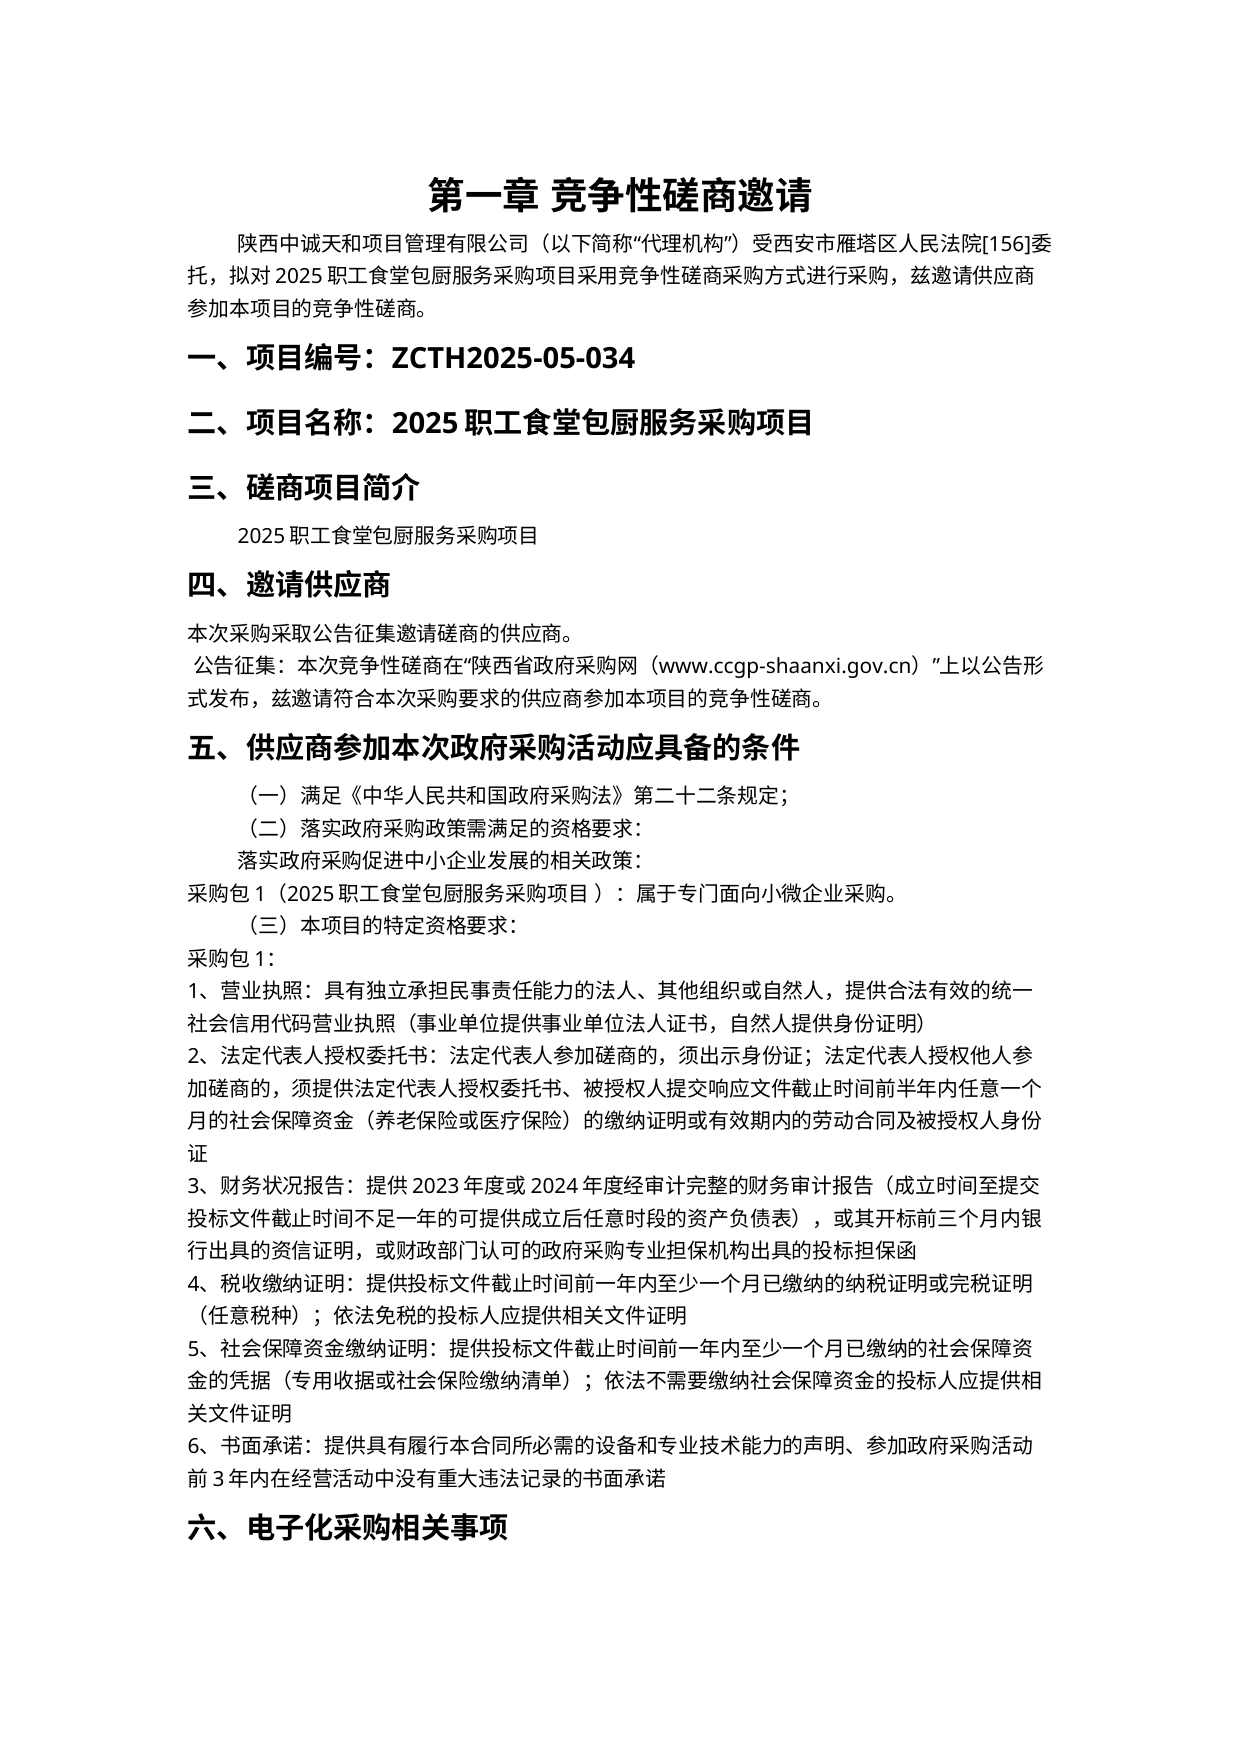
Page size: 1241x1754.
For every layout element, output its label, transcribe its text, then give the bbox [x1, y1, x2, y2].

text 一、项目编号：ZCTH2025-05-034 [187, 324, 1053, 389]
text 公告征集：本次竞争性磋商在“陕西省政府采购网（www.ccgp-shaanxi.gov.cn）”上以公告形式发布，兹邀请符合本次采购要求的供应商参加本项目的竞争性磋商。 [187, 649, 1053, 714]
text 4、税收缴纳证明：提供投标文件截止时间前一年内至少一个月已缴纳的纳税证明或完税证明（任意税种）；依法免税的投标人应提供相关文件证明 [187, 1267, 1053, 1332]
text （三）本项目的特定资格要求： [187, 909, 1053, 942]
text （一）满足《中华人民共和国政府采购法》第二十二条规定； [187, 779, 1053, 812]
text 三、磋商项目简介 [187, 454, 1053, 519]
text 采购包1： [187, 942, 1053, 974]
text （二）落实政府采购政策需满足的资格要求： [187, 812, 1053, 844]
text 6、书面承诺：提供具有履行本合同所必需的设备和专业技术能力的声明、参加政府采购活动前3年内在经营活动中没有重大违法记录的书面承诺 [187, 1429, 1053, 1494]
text 五、供应商参加本次政府采购活动应具备的条件 [187, 714, 1053, 779]
text 六、电子化采购相关事项 [187, 1494, 1053, 1559]
text 5、社会保障资金缴纳证明：提供投标文件截止时间前一年内至少一个月已缴纳的社会保障资金的凭据（专用收据或社会保险缴纳清单）；依法不需要缴纳社会保障资金的投标人应提供相关文件证明 [187, 1332, 1053, 1429]
text 2、法定代表人授权委托书：法定代表人参加磋商的，须出示身份证；法定代表人授权他人参加磋商的，须提供法定代表人授权委托书、被授权人提交响应文件截止时间前半年内任意一个月的社会保障资金（养老保险或医疗保险）的缴纳证明或有效期内的劳动合同及被授权人身份证 [187, 1039, 1053, 1169]
text 陕西中诚天和项目管理有限公司（以下简称“代理机构”）受西安市雁塔区人民法院[156]委托，拟对2025职工食堂包厨服务采购项目采用竞争性磋商采购方式进行采购，兹邀请供应商参加本项目的竞争性磋商。 [187, 227, 1053, 324]
text 1、营业执照：具有独立承担民事责任能力的法人、其他组织或自然人，提供合法有效的统一社会信用代码营业执照（事业单位提供事业单位法人证书，自然人提供身份证明） [187, 974, 1053, 1039]
text 四、邀请供应商 [187, 552, 1053, 617]
text 2025职工食堂包厨服务采购项目 [187, 519, 1053, 552]
text 落实政府采购促进中小企业发展的相关政策： [187, 844, 1053, 877]
text 本次采购采取公告征集邀请磋商的供应商。 [187, 617, 1053, 649]
text 3、财务状况报告：提供2023年度或2024年度经审计完整的财务审计报告（成立时间至提交投标文件截止时间不足一年的可提供成立后任意时段的资产负债表），或其开标前三个月内银行出具的资信证明，或财政部门认可的政府采购专业担保机构出具的投标担保函 [187, 1169, 1053, 1267]
text 采购包1（2025职工食堂包厨服务采购项目 ）：属于专门面向小微企业采购。 [187, 877, 1053, 909]
text 第一章 竞争性磋商邀请 [187, 162, 1053, 227]
text 二、项目名称：2025职工食堂包厨服务采购项目 [187, 389, 1053, 454]
